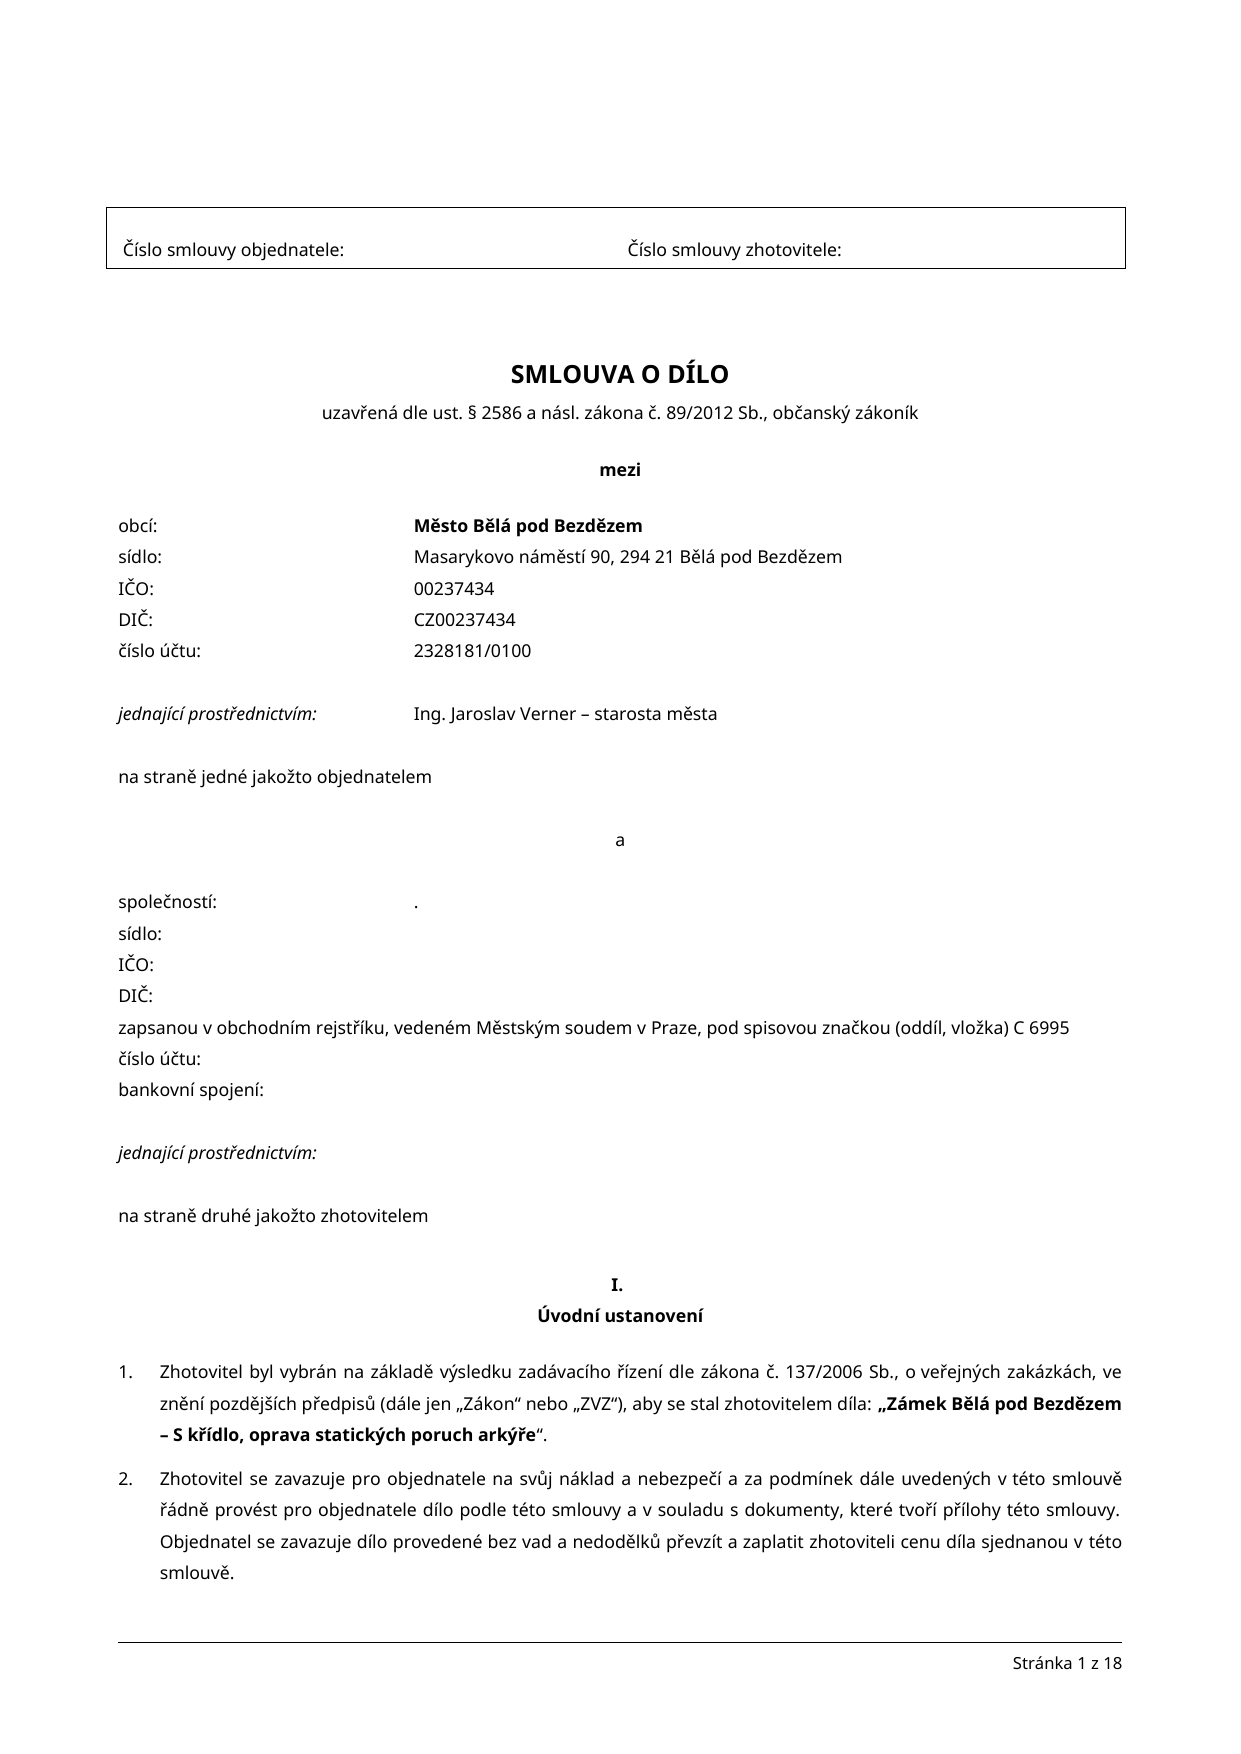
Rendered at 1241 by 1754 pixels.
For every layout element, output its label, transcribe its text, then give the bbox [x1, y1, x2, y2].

text na straně jedné jakožto objednatelem [118, 764, 1122, 788]
text sídlo: [118, 921, 1122, 945]
text IČO: [118, 952, 1122, 977]
text bankovní spojení: [118, 1078, 1122, 1102]
text jednající prostřednictvím: Ing. Jaroslav Verner – starosta města [118, 702, 1122, 726]
text mezi [118, 457, 1122, 481]
text na straně druhé jakožto zhotovitelem [118, 1203, 1122, 1227]
text obcí: Město Bělá pod Bezdězem [118, 513, 1122, 538]
text jednající prostřednictvím: [118, 1141, 1122, 1165]
text DIČ: CZ00237434 [118, 608, 1122, 632]
text společností: . [118, 890, 1122, 914]
text číslo účtu: [118, 1047, 1122, 1071]
text a [118, 827, 1122, 851]
table_header Číslo smlouvy objednatele: [107, 208, 616, 268]
text sídlo: Masarykovo náměstí 90, 294 21 Bělá pod Bezdězem [118, 545, 1122, 569]
text zapsanou v obchodním rejstříku, vedeném Městským soudem v Praze, pod spisovou značkou (oddíl, vložka) C 6995 [118, 1015, 1122, 1039]
text číslo účtu: 2328181/0100 [118, 639, 1122, 663]
text uzavřená dle ust. § 2586 a násl. zákona č. 89/2012 Sb., občanský zákoník [118, 401, 1122, 425]
text Úvodní ustanovení [118, 1303, 1122, 1328]
text Zhotovitel byl vybrán na základě výsledku zadávacího řízení dle zákona č. 137/2006 Sb., o veřejných zakázkách, ve znění pozdějších předpisů (dále jen „Zákon“ nebo „ZVZ“), aby se stal zhotovitelem díla: „Zámek Bělá pod Bezdězem – S křídlo, oprava statických poruch arkýře“. [118, 1360, 1122, 1447]
text Zhotovitel se zavazuje pro objednatele na svůj náklad a nebezpečí a za podmínek dále uvedených v této smlouvě řádně provést pro objednatele dílo podle této smlouvy a v souladu s dokumenty, které tvoří přílohy této smlouvy. Objednatel se zavazuje dílo provedené bez vad a nedodělků převzít a zaplatit zhotoviteli cenu díla sjednanou v této smlouvě. [118, 1466, 1122, 1585]
text DIČ: [118, 984, 1122, 1008]
title SMLOUVA O DÍLO [118, 357, 1122, 391]
table_header Číslo smlouvy zhotovitele: [616, 208, 1125, 268]
text IČO: 00237434 [118, 576, 1122, 600]
